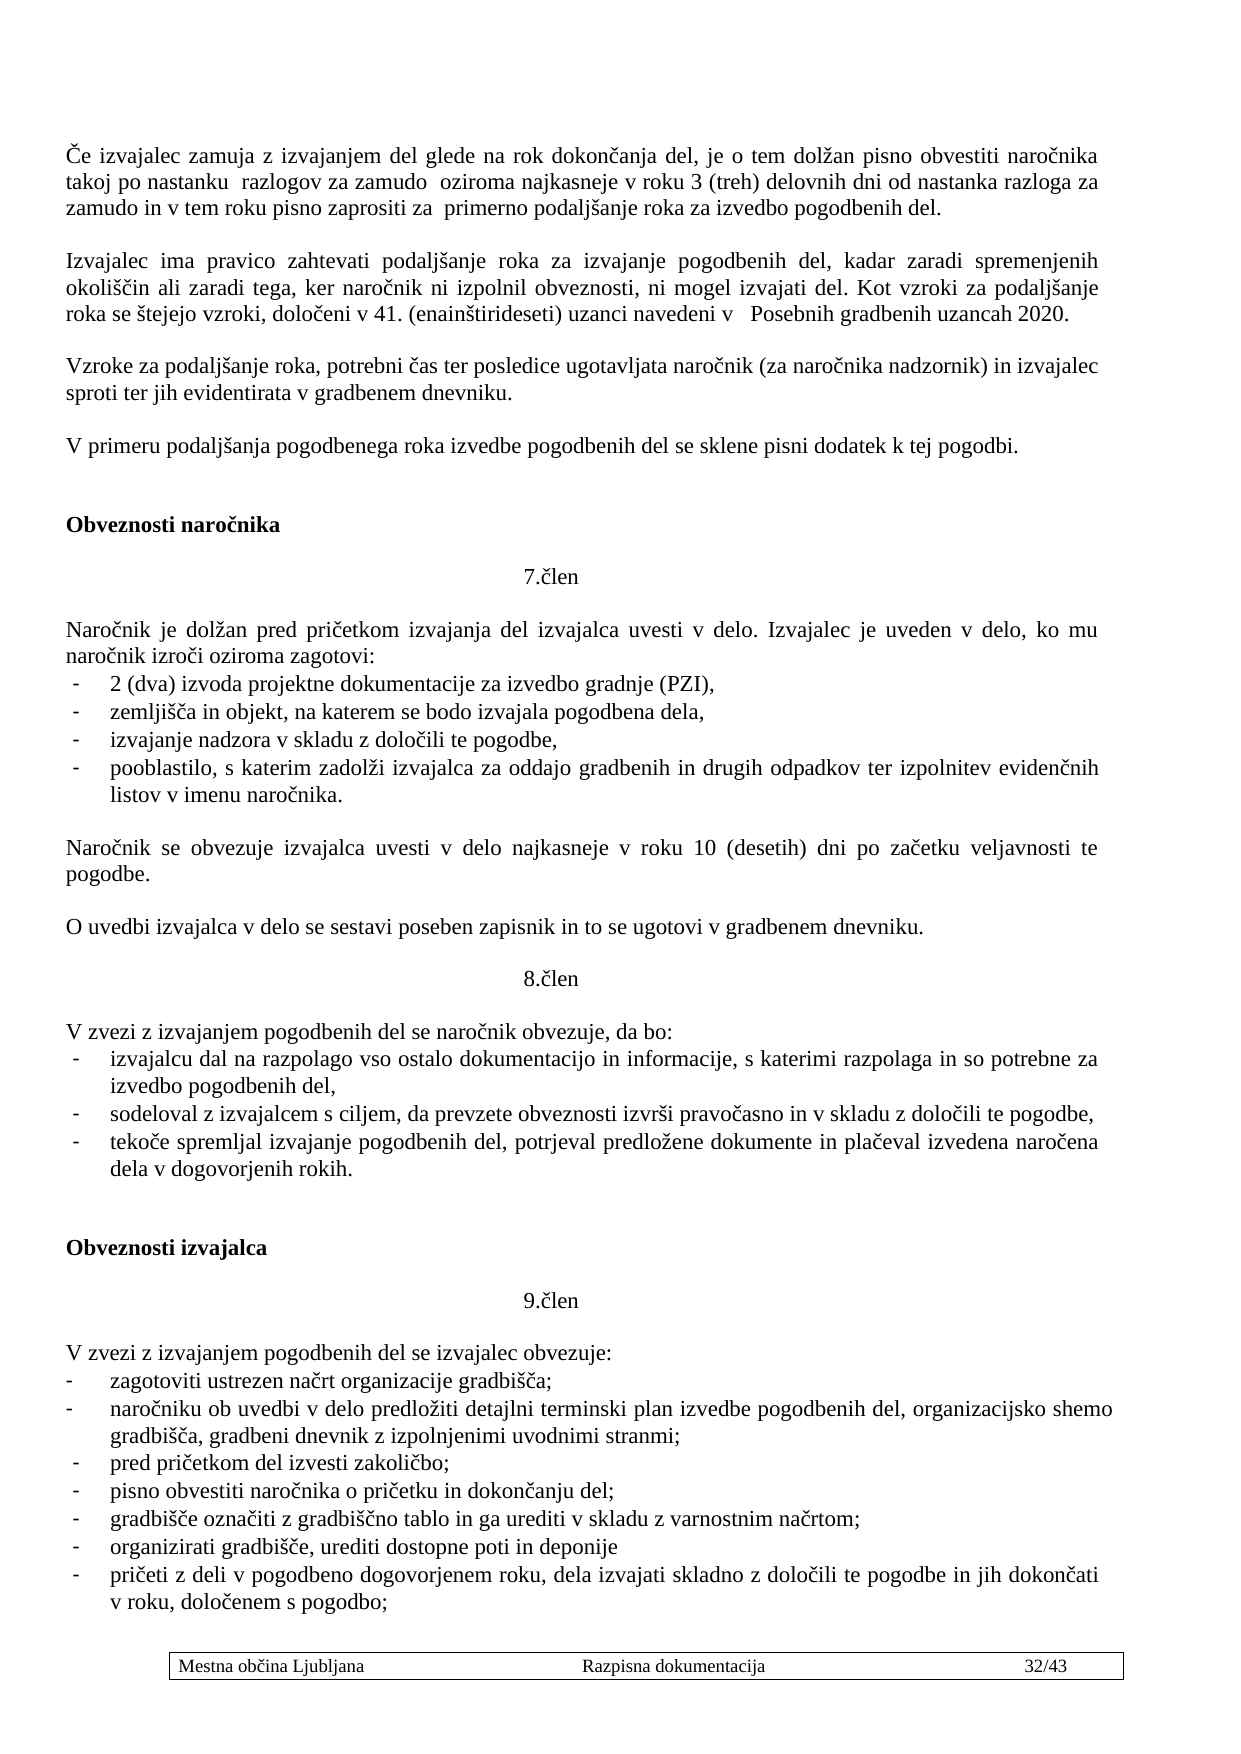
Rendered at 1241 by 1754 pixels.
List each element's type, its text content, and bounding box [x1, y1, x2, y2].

text Obveznosti izvajalca [66, 1234, 1100, 1260]
text Izvajalec ima pravico zahtevati podaljšanje roka za izvajanje pogodbenih del, kadar zaradi spremenjenih okoliščin ali zaradi tega, ker naročnik ni izpolnil obveznosti, ni mogel izvajati del. Kot vzroki za podaljšanje roka se štejejo vzroki, določeni v 41. (enainštirideseti) uzanci navedeni v Posebnih gradbenih uzancah 2020. [66, 247, 1100, 326]
list izvajalcu dal na razpolago vso ostalo dokumentacijo in informacije, s katerimi razpolaga in so potrebne za izvedbo pogodbenih del, [72, 1044, 1100, 1099]
text Vzroke za podaljšanje roka, potrebni čas ter posledice ugotavljata naročnik (za naročnika nadzornik) in izvajalec sproti ter jih evidentirata v gradbenem dnevniku. [66, 353, 1100, 405]
text O uvedbi izvajalca v delo se sestavi poseben zapisnik in to se ugotovi v gradbenem dnevniku. [66, 913, 1100, 939]
text V zvezi z izvajanjem pogodbenih del se naročnik obvezuje, da bo: [66, 1018, 1100, 1044]
list gradbišče označiti z gradbiščno tablo in ga urediti v skladu z varnostnim načrtom; [72, 1504, 1100, 1532]
text Če izvajalec zamuja z izvajanjem del glede na rok dokončanja del, je o tem dolžan pisno obvestiti naročnika takoj po nastanku razlogov za zamudo oziroma najkasneje v roku 3 (treh) delovnih dni od nastanka razloga za zamudo in v tem roku pisno zaprositi za primerno podaljšanje roka za izvedbo pogodbenih del. [66, 142, 1100, 221]
list 2 (dva) izvoda projektne dokumentacije za izvedbo gradnje (PZI), [72, 669, 1100, 697]
list člen [523, 965, 1100, 992]
list pričeti z deli v pogodbeno dogovorjenem roku, dela izvajati skladno z določili te pogodbe in jih dokončati v roku, določenem s pogodbo; [72, 1560, 1100, 1614]
list naročniku ob uvedbi v delo predložiti detajlni terminski plan izvedbe pogodbenih del, organizacijsko shemo gradbišča, gradbeni dnevnik z izpolnjenimi uvodnimi stranmi; [66, 1394, 1115, 1448]
list zagotoviti ustrezen načrt organizacije gradbišča; [66, 1366, 1115, 1394]
list organizirati gradbišče, urediti dostopne poti in deponije [72, 1532, 1100, 1560]
list pred pričetkom del izvesti zakoličbo; [72, 1448, 1100, 1476]
text V zvezi z izvajanjem pogodbenih del se izvajalec obvezuje: [66, 1339, 1100, 1366]
list člen [523, 563, 1100, 590]
list sodeloval z izvajalcem s ciljem, da prevzete obveznosti izvrši pravočasno in v skladu z določili te pogodbe, [72, 1099, 1100, 1127]
list pisno obvestiti naročnika o pričetku in dokončanju del; [72, 1476, 1100, 1504]
text V primeru podaljšanja pogodbenega roka izvedbe pogodbenih del se sklene pisni dodatek k tej pogodbi. [66, 432, 1100, 458]
list izvajanje nadzora v skladu z določili te pogodbe, [72, 725, 1100, 753]
list tekoče spremljal izvajanje pogodbenih del, potrjeval predložene dokumente in plačeval izvedena naročena dela v dogovorjenih rokih. [72, 1127, 1100, 1181]
list člen [523, 1287, 1100, 1313]
text Naročnik se obvezuje izvajalca uvesti v delo najkasneje v roku 10 (desetih) dni po začetku veljavnosti te pogodbe. [66, 834, 1100, 886]
list pooblastilo, s katerim zadolži izvajalca za oddajo gradbenih in drugih odpadkov ter izpolnitev evidenčnih listov v imenu naročnika. [72, 753, 1100, 807]
list zemljišča in objekt, na katerem se bodo izvajala pogodbena dela, [72, 697, 1100, 725]
text Obveznosti naročnika [66, 511, 1100, 537]
text Naročnik je dolžan pred pričetkom izvajanja del izvajalca uvesti v delo. Izvajalec je uveden v delo, ko mu naročnik izroči oziroma zagotovi: [66, 616, 1100, 669]
